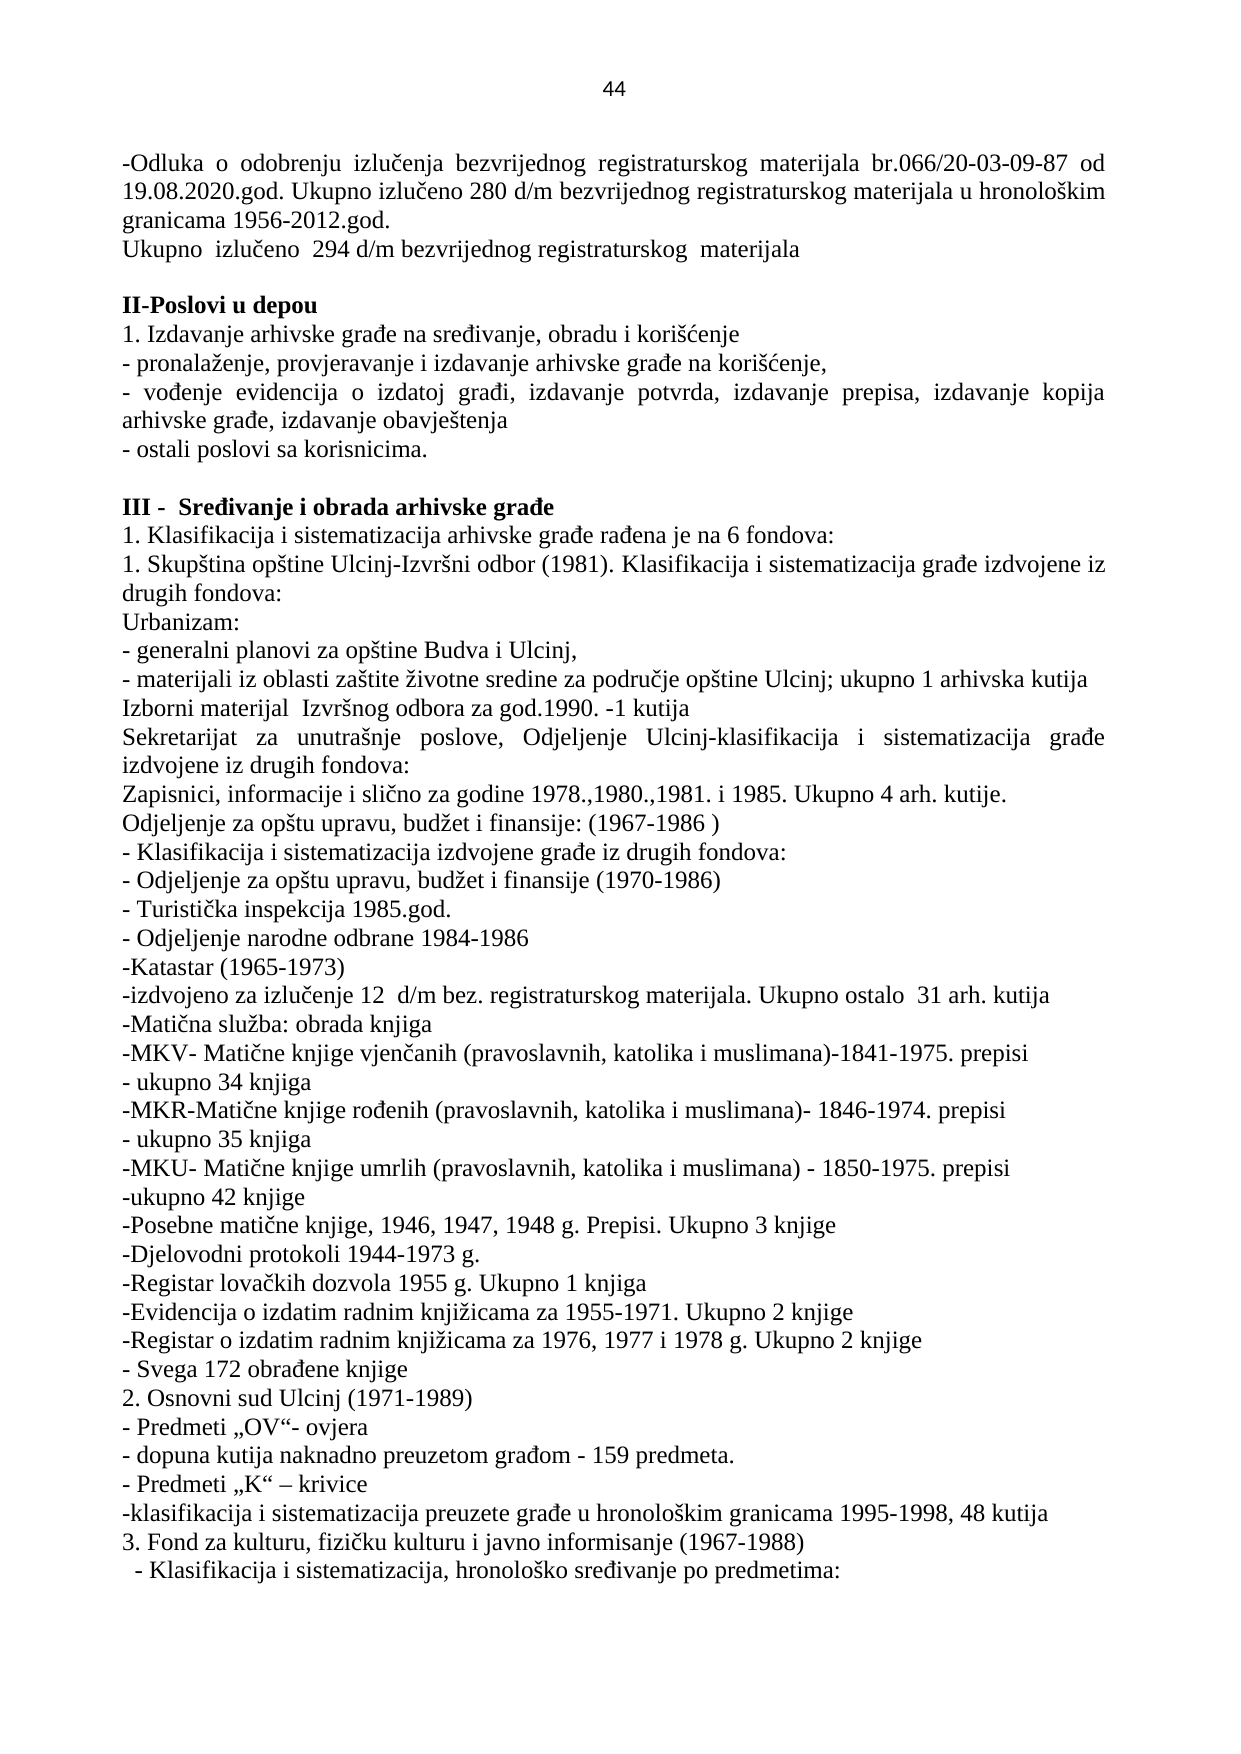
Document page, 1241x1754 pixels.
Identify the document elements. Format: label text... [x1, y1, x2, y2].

text -izdvojeno za izlučenje 12 d/m bez. registraturskog materijala. Ukupno ostalo 31 arh. kutija [122, 981, 1106, 1009]
text Izborni materijal Izvršnog odbora za god.1990. -1 kutija [122, 693, 1106, 722]
text 2. Osnovni sud Ulcinj (1971-1989) [122, 1383, 1106, 1412]
text -MKR-Matične knjige rođenih (pravoslavnih, katolika i muslimana)- 1846-1974. prepisi [122, 1096, 1106, 1124]
text - Predmeti „K“ – krivice [122, 1469, 1106, 1498]
text III - Sređivanje i obrada arhivske građe [122, 492, 1106, 521]
text -MKU- Matične knjige umrlih (pravoslavnih, katolika i muslimana) - 1850-1975. prepisi [122, 1153, 1106, 1182]
text - Odjeljenje za opštu upravu, budžet i finansije (1970-1986) [122, 866, 1106, 894]
text - pronalaženje, provjeravanje i izdavanje arhivske građe na korišćenje, [122, 348, 1106, 377]
text - Klasifikacija i sistematizacija izdvojene građe iz drugih fondova: [122, 837, 1106, 866]
text - Turistička inspekcija 1985.god. [122, 894, 1106, 923]
text - generalni planovi za opštine Budva i Ulcinj, [122, 636, 1106, 664]
text 3. Fond za kulturu, fizičku kulturu i javno informisanje (1967-1988) [122, 1527, 1106, 1556]
text - ukupno 35 knjiga [122, 1124, 1106, 1153]
text -ukupno 42 knjige [122, 1182, 1106, 1211]
text 1. Klasifikacija i sistematizacija arhivske građe rađena je na 6 fondova: [122, 521, 1106, 549]
text - Predmeti „OV“- ovjera [122, 1412, 1106, 1441]
text - Svega 172 obrađene knjige [122, 1354, 1106, 1383]
text - vođenje evidencija o izdatoj građi, izdavanje potvrda, izdavanje prepisa, izdavanje kopija arhivske građe, izdavanje obavještenja [122, 377, 1106, 434]
text 1. Izdavanje arhivske građe na sređivanje, obradu i korišćenje [122, 319, 1106, 348]
text - ukupno 34 knjiga [122, 1067, 1106, 1096]
text - materijali iz oblasti zaštite životne sredine za područje opštine Ulcinj; ukupno 1 arhivska kutija [122, 664, 1106, 693]
text - Odjeljenje narodne odbrane 1984-1986 [122, 923, 1106, 952]
text -Registar o izdatim radnim knjižicama za 1976, 1977 i 1978 g. Ukupno 2 knjige [122, 1326, 1106, 1354]
text -Katastar (1965-1973) [122, 952, 1106, 981]
text 1. Skupština opštine Ulcinj-Izvršni odbor (1981). Klasifikacija i sistematizacija građe izdvojene iz drugih fondova: [122, 549, 1106, 607]
text - ostali poslovi sa korisnicima. [122, 434, 1106, 463]
text -Matična služba: obrada knjiga [122, 1009, 1106, 1038]
text - Klasifikacija i sistematizacija, hronološko sređivanje po predmetima: [122, 1556, 1106, 1584]
text -klasifikacija i sistematizacija preuzete građe u hronološkim granicama 1995-1998, 48 kutija [122, 1498, 1106, 1527]
text - dopuna kutija naknadno preuzetom građom - 159 predmeta. [122, 1441, 1106, 1469]
text -Djelovodni protokoli 1944-1973 g. [122, 1239, 1106, 1268]
text -MKV- Matične knjige vjenčanih (pravoslavnih, katolika i muslimana)-1841-1975. prepisi [122, 1038, 1106, 1067]
text II-Poslovi u depou [122, 291, 1106, 319]
text Urbanizam: [122, 607, 1106, 636]
text Odjeljenje za opštu upravu, budžet i finansije: (1967-1986 ) [122, 808, 1106, 837]
text -Evidencija o izdatim radnim knjižicama za 1955-1971. Ukupno 2 knjige [122, 1297, 1106, 1326]
text -Registar lovačkih dozvola 1955 g. Ukupno 1 knjiga [122, 1268, 1106, 1297]
text -Odluka o odobrenju izlučenja bezvrijednog registraturskog materijala br.066/20-03-09-87 od 19.08.2020.god. Ukupno izlučeno 280 d/m bezvrijednog registraturskog materijala u hronološkim granicama 1956-2012.god. [122, 148, 1106, 234]
text Zapisnici, informacije i slično za godine 1978.,1980.,1981. i 1985. Ukupno 4 arh. kutije. [122, 779, 1106, 808]
text Ukupno izlučeno 294 d/m bezvrijednog registraturskog materijala [122, 234, 1106, 263]
text -Posebne matične knjige, 1946, 1947, 1948 g. Prepisi. Ukupno 3 knjige [122, 1211, 1106, 1239]
text Sekretarijat za unutrašnje poslove, Odjeljenje Ulcinj-klasifikacija i sistematizacija građe izdvojene iz drugih fondova: [122, 722, 1106, 779]
